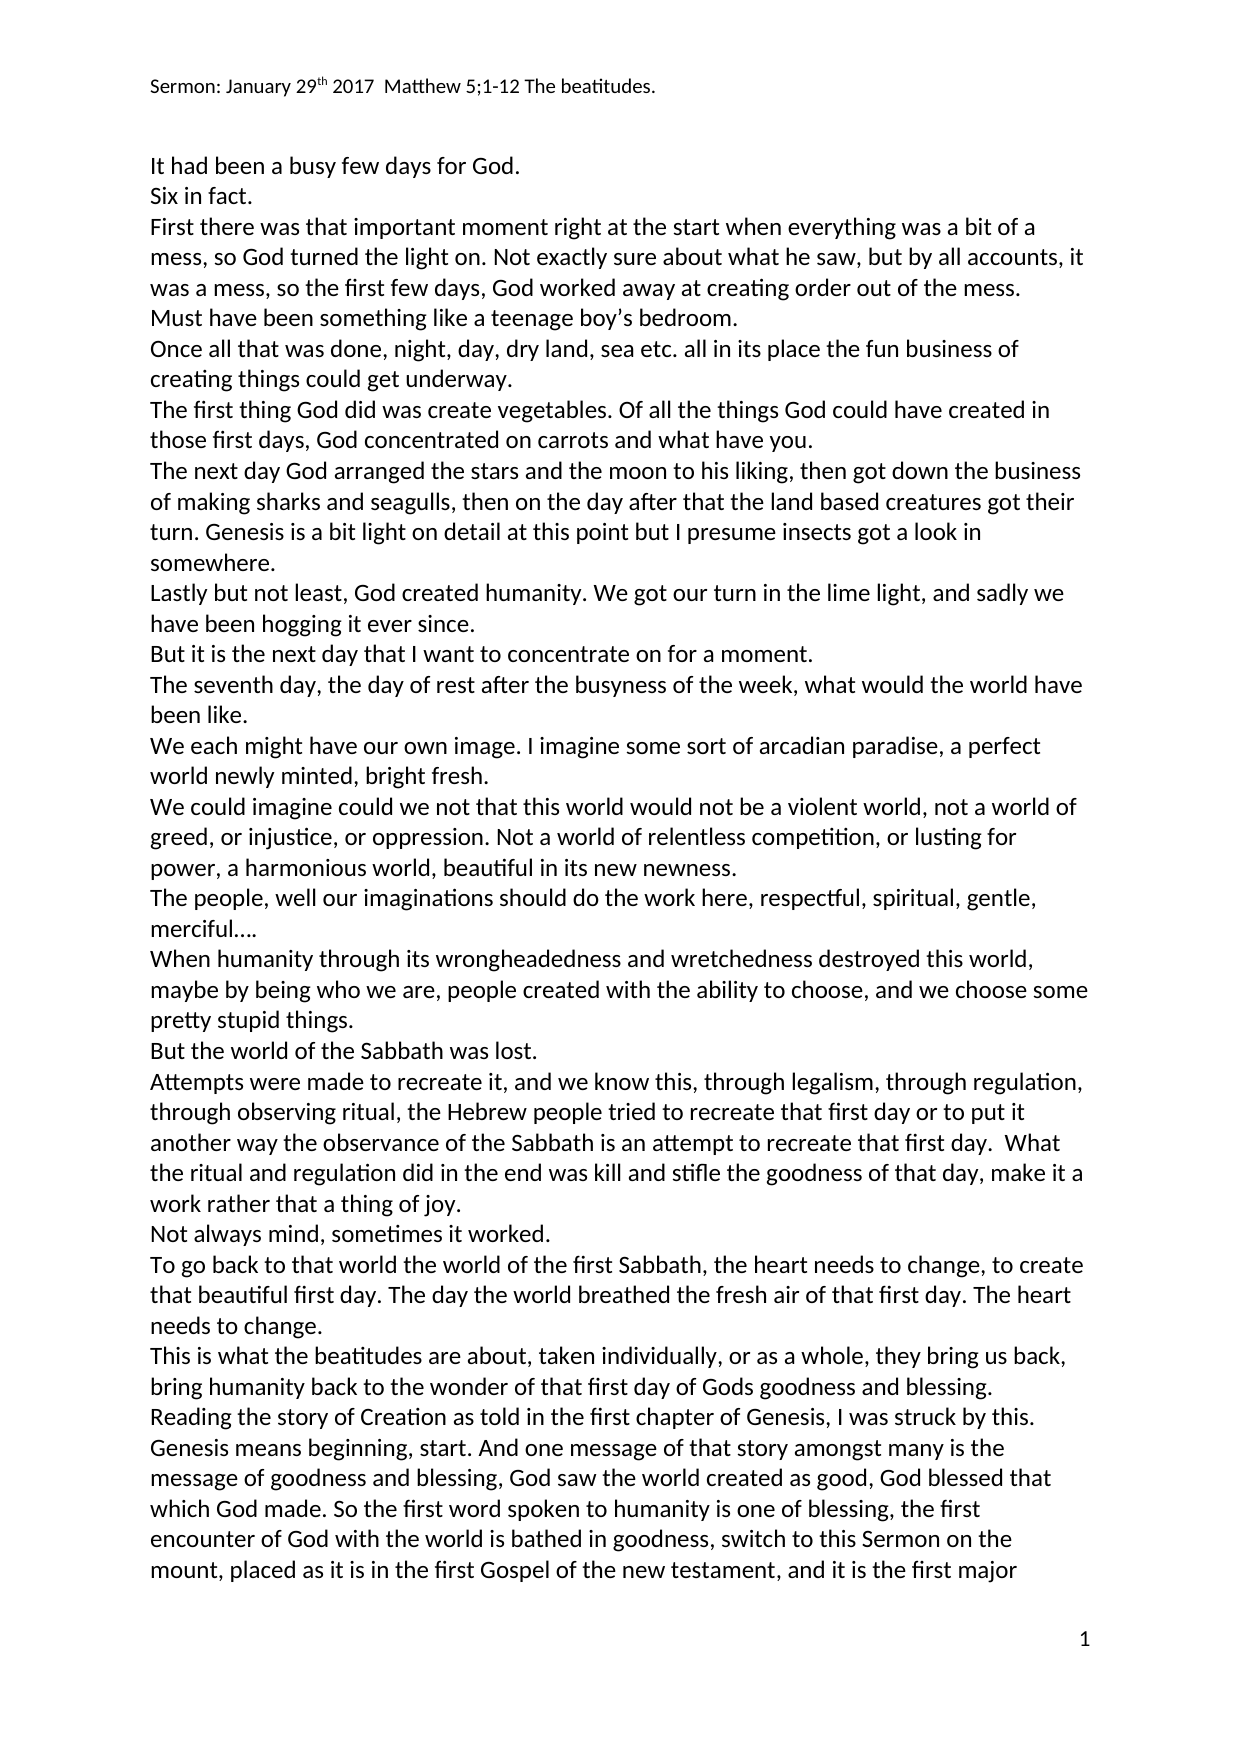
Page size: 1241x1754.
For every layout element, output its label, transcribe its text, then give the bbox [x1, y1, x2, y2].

text When humanity through its wrongheadedness and wretchedness destroyed this world, maybe by being who we are, people created with the ability to choose, and we choose some pretty stupid things. [150, 943, 1090, 1035]
text But it is the next day that I want to concentrate on for a moment. [150, 638, 1090, 669]
text The first thing God did was create vegetables. Of all the things God could have created in those first days, God concentrated on carrots and what have you. [150, 394, 1090, 455]
text To go back to that world the world of the first Sabbath, the heart needs to change, to create that beautiful first day. The day the world breathed the fresh air of that first day. The heart needs to change. [150, 1249, 1090, 1340]
text Once all that was done, night, day, dry land, sea etc. all in its place the fun business of creating things could get underway. [150, 333, 1090, 394]
text Attempts were made to recreate it, and we know this, through legalism, through regulation, through observing ritual, the Hebrew people tried to recreate that first day or to put it another way the observance of the Sabbath is an attempt to recreate that first day. What the ritual and regulation did in the end was kill and stifle the goodness of that day, make it a work rather that a thing of joy. [150, 1066, 1090, 1218]
text Lastly but not least, God created humanity. We got our turn in the lime light, and sadly we have been hogging it ever since. [150, 577, 1090, 638]
text It had been a busy few days for God. [150, 150, 1090, 181]
text Not always mind, sometimes it worked. [150, 1218, 1090, 1249]
text This is what the beatitudes are about, taken individually, or as a whole, they bring us back, bring humanity back to the wonder of that first day of Gods goodness and blessing. [150, 1340, 1090, 1401]
text We could imagine could we not that this world would not be a violent world, not a world of greed, or injustice, or oppression. Not a world of relentless competition, or lusting for power, a harmonious world, beautiful in its new newness. [150, 791, 1090, 882]
text We each might have our own image. I imagine some sort of arcadian paradise, a perfect world newly minted, bright fresh. [150, 730, 1090, 791]
text Six in fact. [150, 181, 1090, 211]
text The next day God arranged the stars and the moon to his liking, then got down the business of making sharks and seagulls, then on the day after that the land based creatures got their turn. Genesis is a bit light on detail at this point but I presume insects got a look in somewhere. [150, 455, 1090, 577]
text First there was that important moment right at the start when everything was a bit of a mess, so God turned the light on. Not exactly sure about what he saw, but by all accounts, it was a mess, so the first few days, God worked away at creating order out of the mess. [150, 211, 1090, 303]
text Must have been something like a teenage boy’s bedroom. [150, 303, 1090, 333]
text The seventh day, the day of rest after the busyness of the week, what would the world have been like. [150, 669, 1090, 730]
text But the world of the Sabbath was lost. [150, 1035, 1090, 1066]
text The people, well our imaginations should do the work here, respectful, spiritual, gentle, merciful…. [150, 882, 1090, 943]
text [150, 1401, 1090, 1584]
